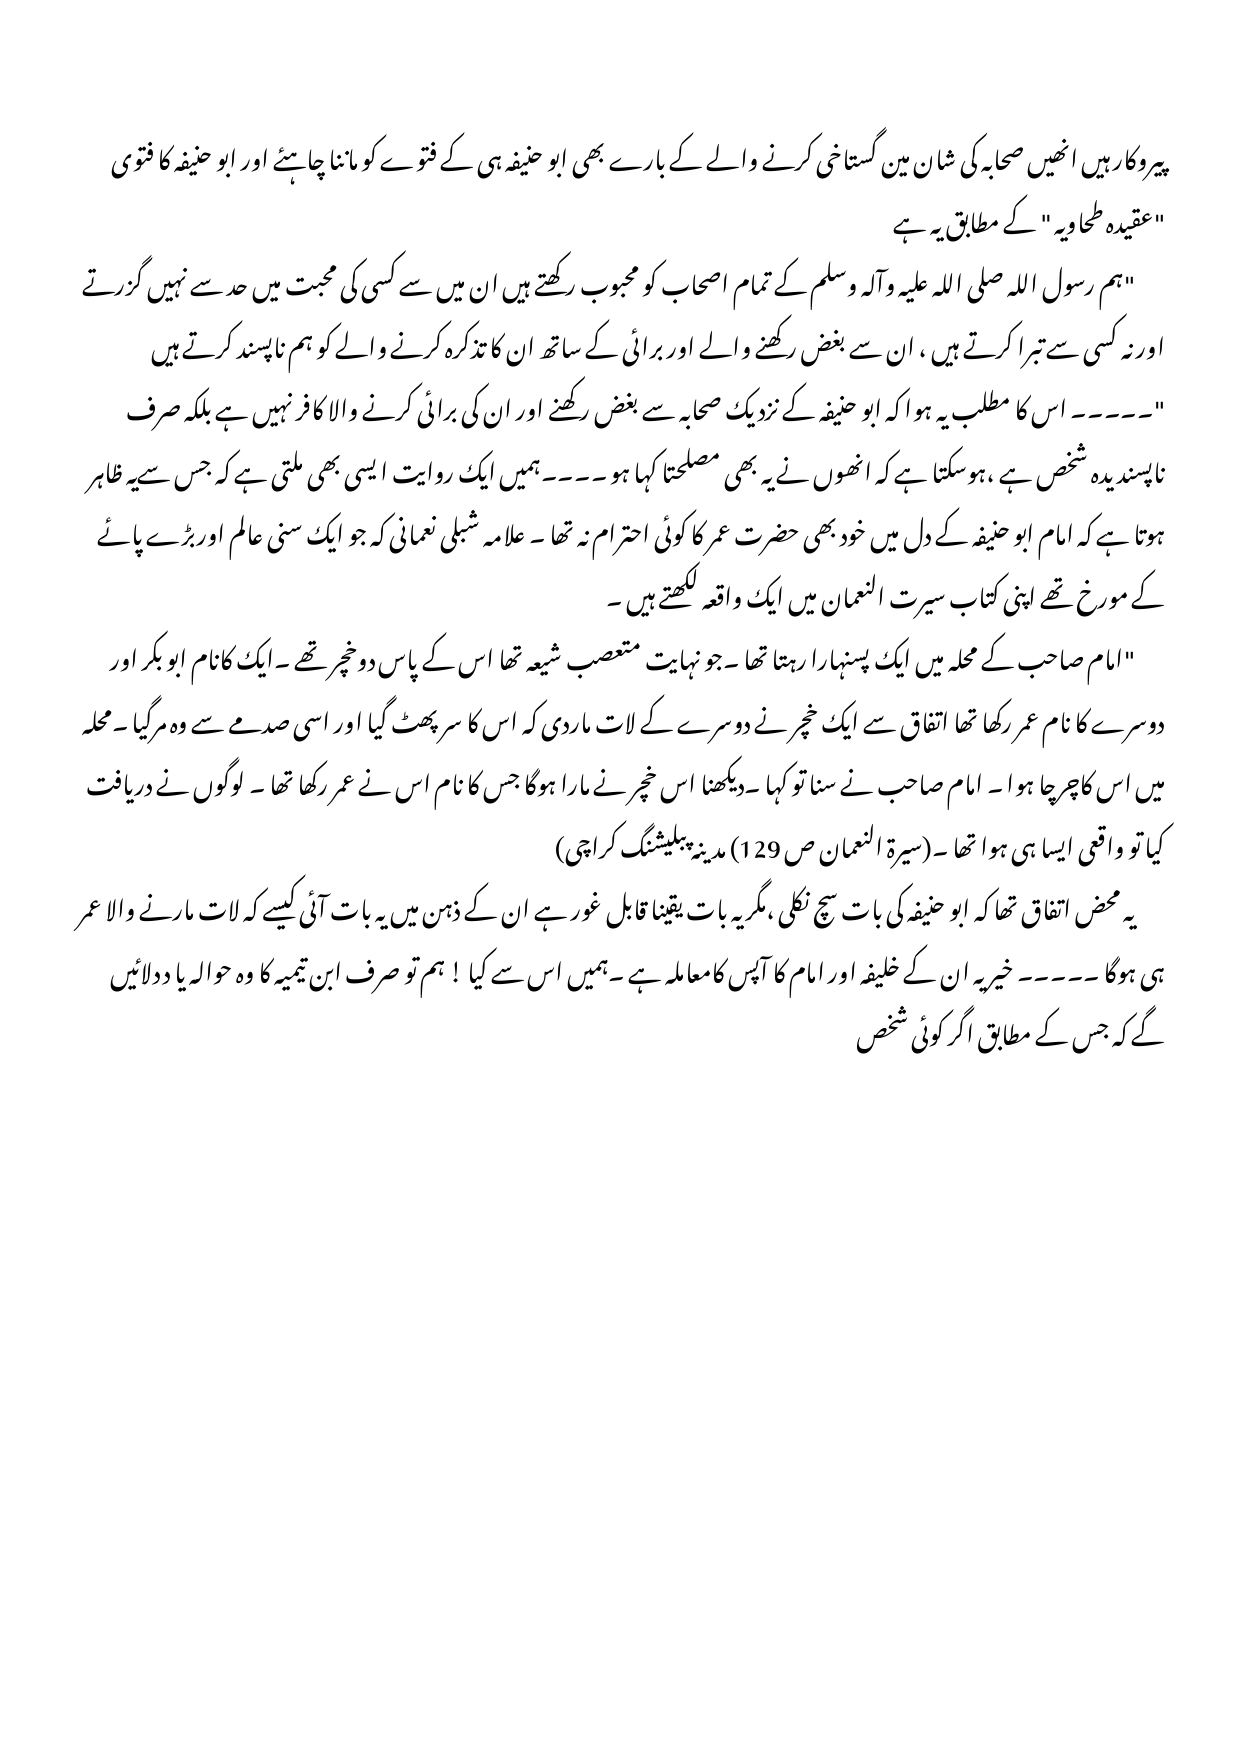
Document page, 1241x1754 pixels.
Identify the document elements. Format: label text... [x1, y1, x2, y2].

text یہ محض اتفاق تھا کہ ابو حنیفہ کی بات سچ نکلی ،مگر یہ بات یقینا قابل غور ہے ان کے ذہن میں یہ بات آئی کیسے کہ لات مارنے والا عمر ہی ہوگا ۔۔۔۔۔ خیر یہ ان کے خلیفہ اور امام کا آپس کامعاملہ ہے ۔ہمیں اس سے کیا ! ہم تو صرف ابن تیمیہ کا وہ حوالہ یا د دلائیں گے کہ جس کے مطابق اگر کوئی شخص [75, 873, 1165, 1060]
text پیروکار ہیں انھیں صحابہ کی شان مین گستاخی کرنے والے کے بارے بھی ابو حنیفہ ہی کے فتوے کو ماننا چاہئے اور ابو حنیفہ کا فتوی "عقیدہ طحاویہ " کے مطابق یہ ہے [75, 94, 1165, 248]
text "ہم رسول اللہ صلی اللہ علیہ وآلہ وسلم کے تمام اصحاب کو محبوب رکھتے ہیں ان میں سے کسی کی محبت میں حد سے نہیں گزرتے اور نہ کسی سے تبرا کرتے ہیں ، ان سے بغض رکھنے والے اور برائی کے ساتھ ان کا تذکرہ کرنے والے کو ہم ناپسند کرتے ہیں "۔۔۔۔۔ اس کا مطلب یہ ہوا کہ ابو حنیفہ کے نزدیک صحابہ سے بغض رکھنے اور ان کی برائی کرنے والا کافر نہیں ہے بلکہ صرف ناپسند یدہ شخص ہے ،ہوسکتا ہے کہ انھوں نے یہ بھی مصلحتا کہا ہو ۔۔۔۔ہمیں ایک روایت ا یسی بھی ملتی ہے کہ جس سےیہ ظاہر ہوتا ہے کہ امام ابو حنیفہ کے دل میں خود بھی حضرت عمر کا کوئی احترام نہ تھا ۔ علامہ شبلی نعمانی کہ جو ایک سنی عالم اوربڑے پائے کے مورخ تھے اپنی کتاب سیرت النعمان میں ایک واقعہ لکھتے ہیں ۔ [75, 248, 1165, 623]
text "امام صاحب کے محلہ میں ایک پسنہارا رہتا تھا ۔جو نہایت متعصب شیعہ تھا اس کے پاس دوخچر تھے ۔ایک کانام ابو بکر اور دوسرے کا نام عمر رکھا تھا اتفاق سے ایک خچر نے دوسرے کے لات ماردی کہ اس کا سر پھٹ گیا اور اسی صدمے سے وہ مرگیا ۔محلہ میں اس کاچرچا ہوا ۔ امام صاحب نے سنا تو کہا ۔دیکھنا اس خچر نے مارا ہوگا جس کا نام اس نے عمر رکھا تھا ۔ لوگوں نے دریافت کیا تو واقعی ایسا ہی ہوا تھا ۔(سیرۃ النعمان ص 129) مدینہ پبلیشنگ کراچی) [75, 623, 1165, 873]
